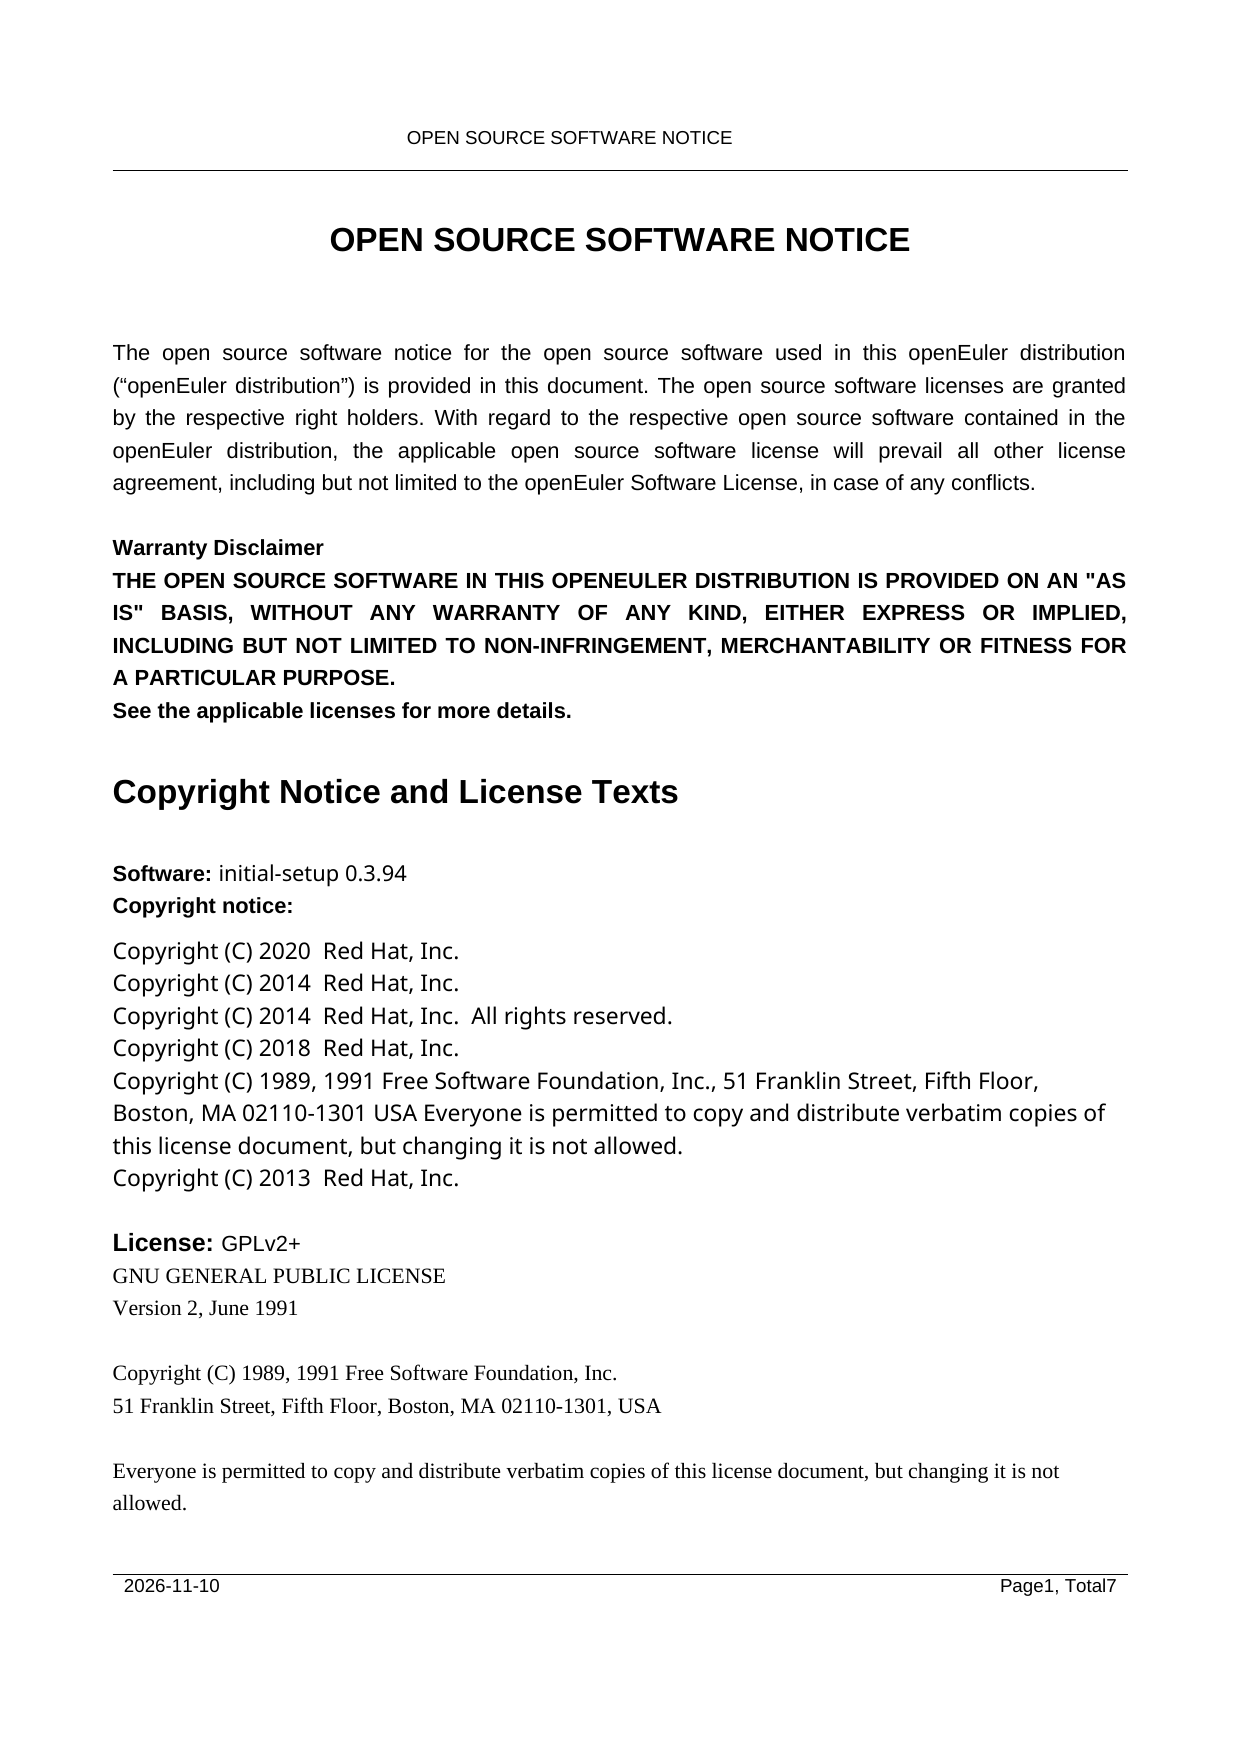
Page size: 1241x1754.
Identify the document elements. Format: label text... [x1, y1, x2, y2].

text Copyright (C) 2020 Red Hat, Inc. Copyright (C) 2014 Red Hat, Inc. Copyright (C) 2014 Red Hat, Inc. All rights reserved. Copyright (C) 2018 Red Hat, Inc. Copyright (C) 1989, 1991 Free Software Foundation, Inc., 51 Franklin Street, Fifth Floor, Boston, MA 02110-1301 USA Everyone is permitted to copy and distribute verbatim copies of this license document, but changing it is not allowed. Copyright (C) 2013 Red Hat, Inc. [112, 934, 1128, 1226]
text The open source software notice for the open source software used in this openEuler distribution (“openEuler distribution”) is provided in this document. The open source software licenses are granted by the respective right holders. With regard to the respective open source software contained in the openEuler distribution, the applicable open source software license will prevail all other license agreement, including but not limited to the openEuler Software License, in case of any conflicts. [112, 336, 1128, 499]
text OPEN SOURCE SOFTWARE NOTICE [112, 206, 1128, 271]
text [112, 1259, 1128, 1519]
text Warranty Disclaimer [112, 531, 1128, 564]
text Copyright Notice and License Texts [112, 759, 1128, 824]
text Copyright notice: [112, 889, 1128, 921]
text THE OPEN SOURCE SOFTWARE IN THIS OPENEULER DISTRIBUTION IS PROVIDED ON AN "AS IS" BASIS, WITHOUT ANY WARRANTY OF ANY KIND, EITHER EXPRESS OR IMPLIED, INCLUDING BUT NOT LIMITED TO NON-INFRINGEMENT, MERCHANTABILITY OR FITNESS FOR A PARTICULAR PURPOSE. See the applicable licenses for more details. [112, 564, 1128, 726]
title Software: initial-setup 0.3.94 [112, 856, 1128, 889]
text License: GPLv2+ [112, 1226, 1128, 1259]
